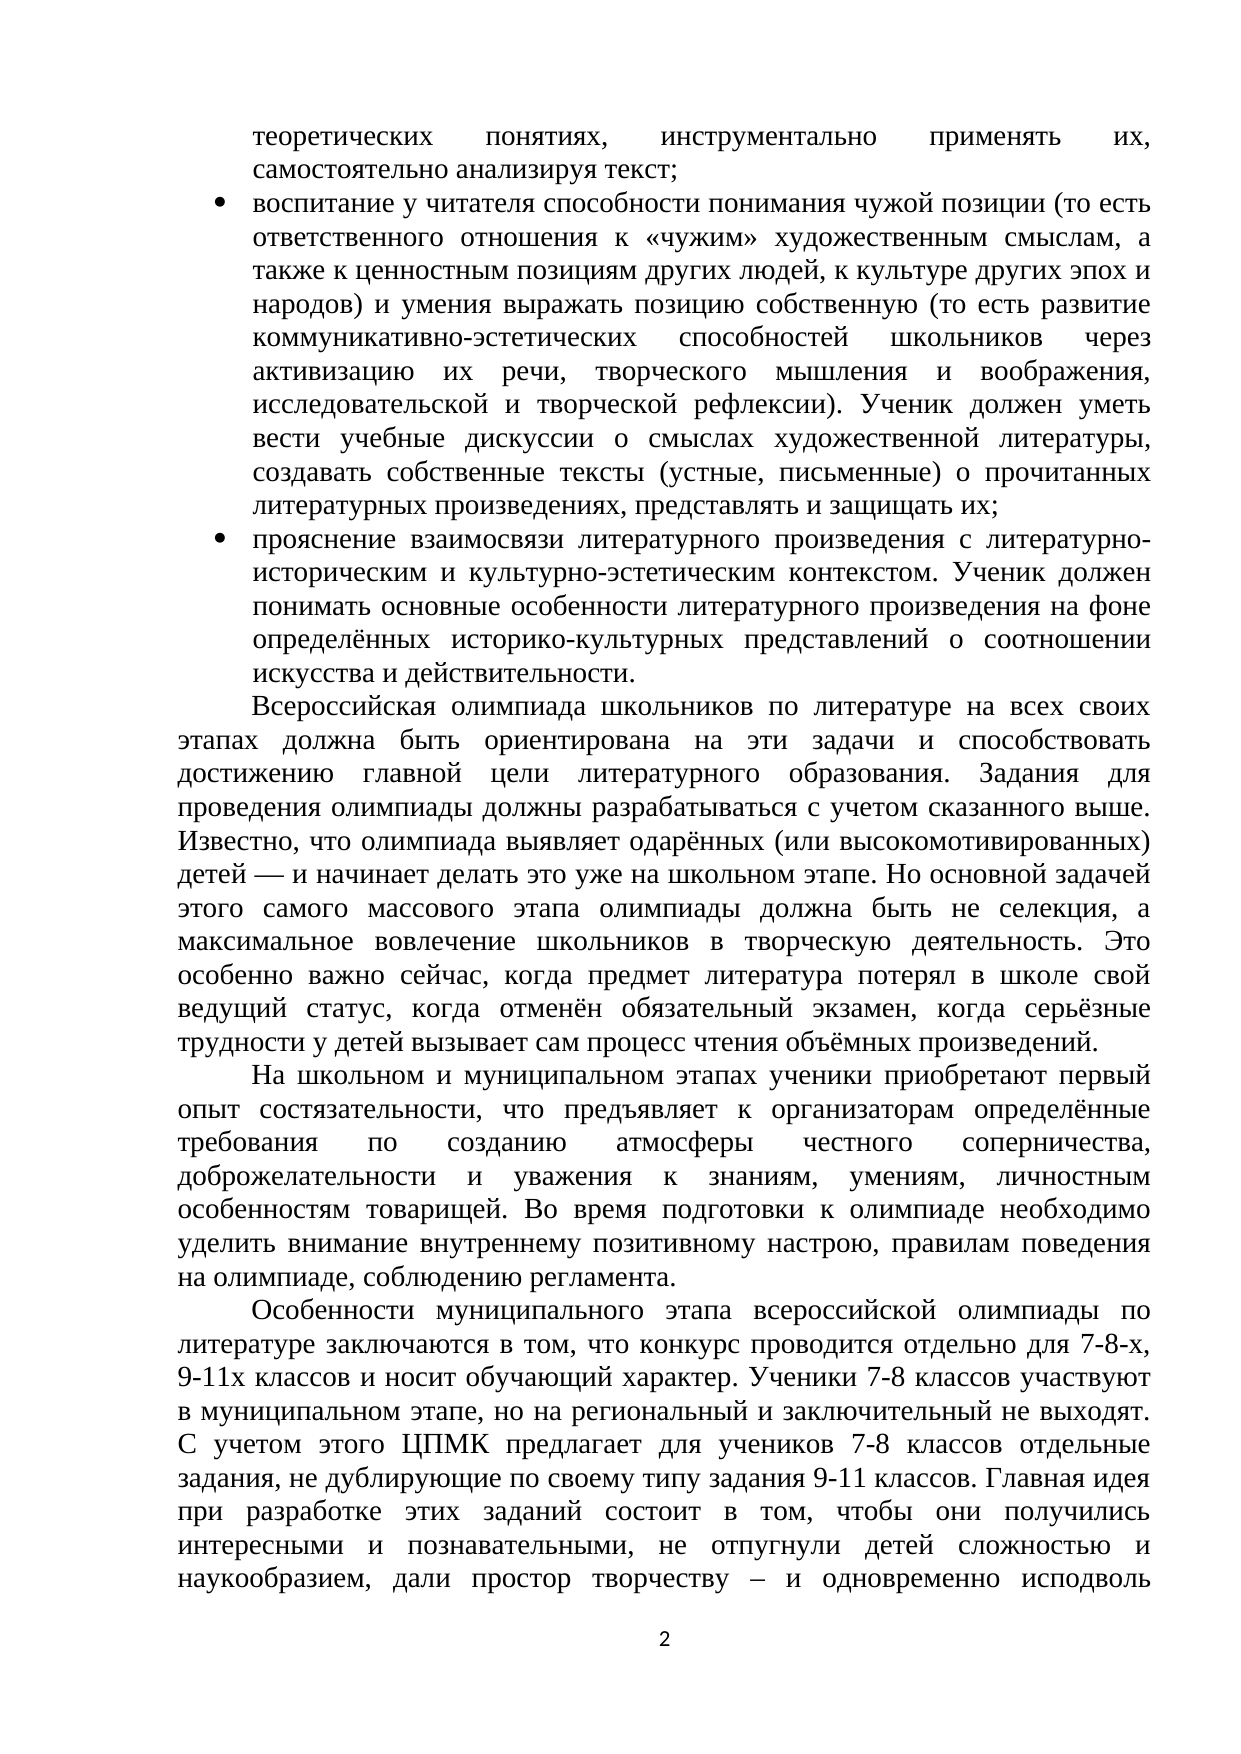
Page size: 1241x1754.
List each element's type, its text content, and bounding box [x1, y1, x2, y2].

list прояснение взаимосвязи литературного произведения с литературно-историческим и культурно-эстетическим контекстом. Ученик должен понимать основные особенности литературного произведения на фоне определённых историко-культурных представлений о соотношении искусства и действительности. [215, 521, 1152, 688]
list воспитание у читателя способности понимания чужой позиции (то есть ответственного отношения к «чужим» художественным смыслам, а также к ценностным позициям других людей, к культуре других эпох и народов) и умения выражать позицию собственную (то есть развитие коммуникативно-эстетических способностей школьников через активизацию их речи, творческого мышления и воображения, исследовательской и творческой рефлексии). Ученик должен уметь вести учебные дискуссии о смыслах художественной литературы, создавать собственные тексты (устные, письменные) о прочитанных литературных произведениях, представлять и защищать их; [215, 185, 1152, 521]
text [177, 1292, 1152, 1594]
text На школьном и муниципальном этапах ученики приобретают первый опыт состязательности, что предъявляет к организаторам определённые требования по созданию атмосферы честного соперничества, доброжелательности и уважения к знаниям, умениям, личностным особенностям товарищей. Во время подготовки к олимпиаде необходимо уделить внимание внутреннему позитивному настрою, правилам поведения на олимпиаде, соблюдению регламента. [177, 1057, 1152, 1292]
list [215, 118, 1152, 185]
text Всероссийская олимпиада школьников по литературе на всех своих этапах должна быть ориентирована на эти задачи и способствовать достижению главной цели литературного образования. Задания для проведения олимпиады должны разрабатываться с учетом сказанного выше. Известно, что олимпиада выявляет одарённых (или высокомотивированных) детей –– и начинает делать это уже на школьном этапе. Но основной задачей этого самого массового этапа олимпиады должна быть не селекция, а максимальное вовлечение школьников в творческую деятельность. Это особенно важно сейчас, когда предмет литература потерял в школе свой ведущий статус, когда отменён обязательный экзамен, когда серьёзные трудности у детей вызывает сам процесс чтения объёмных произведений. [177, 688, 1152, 1057]
